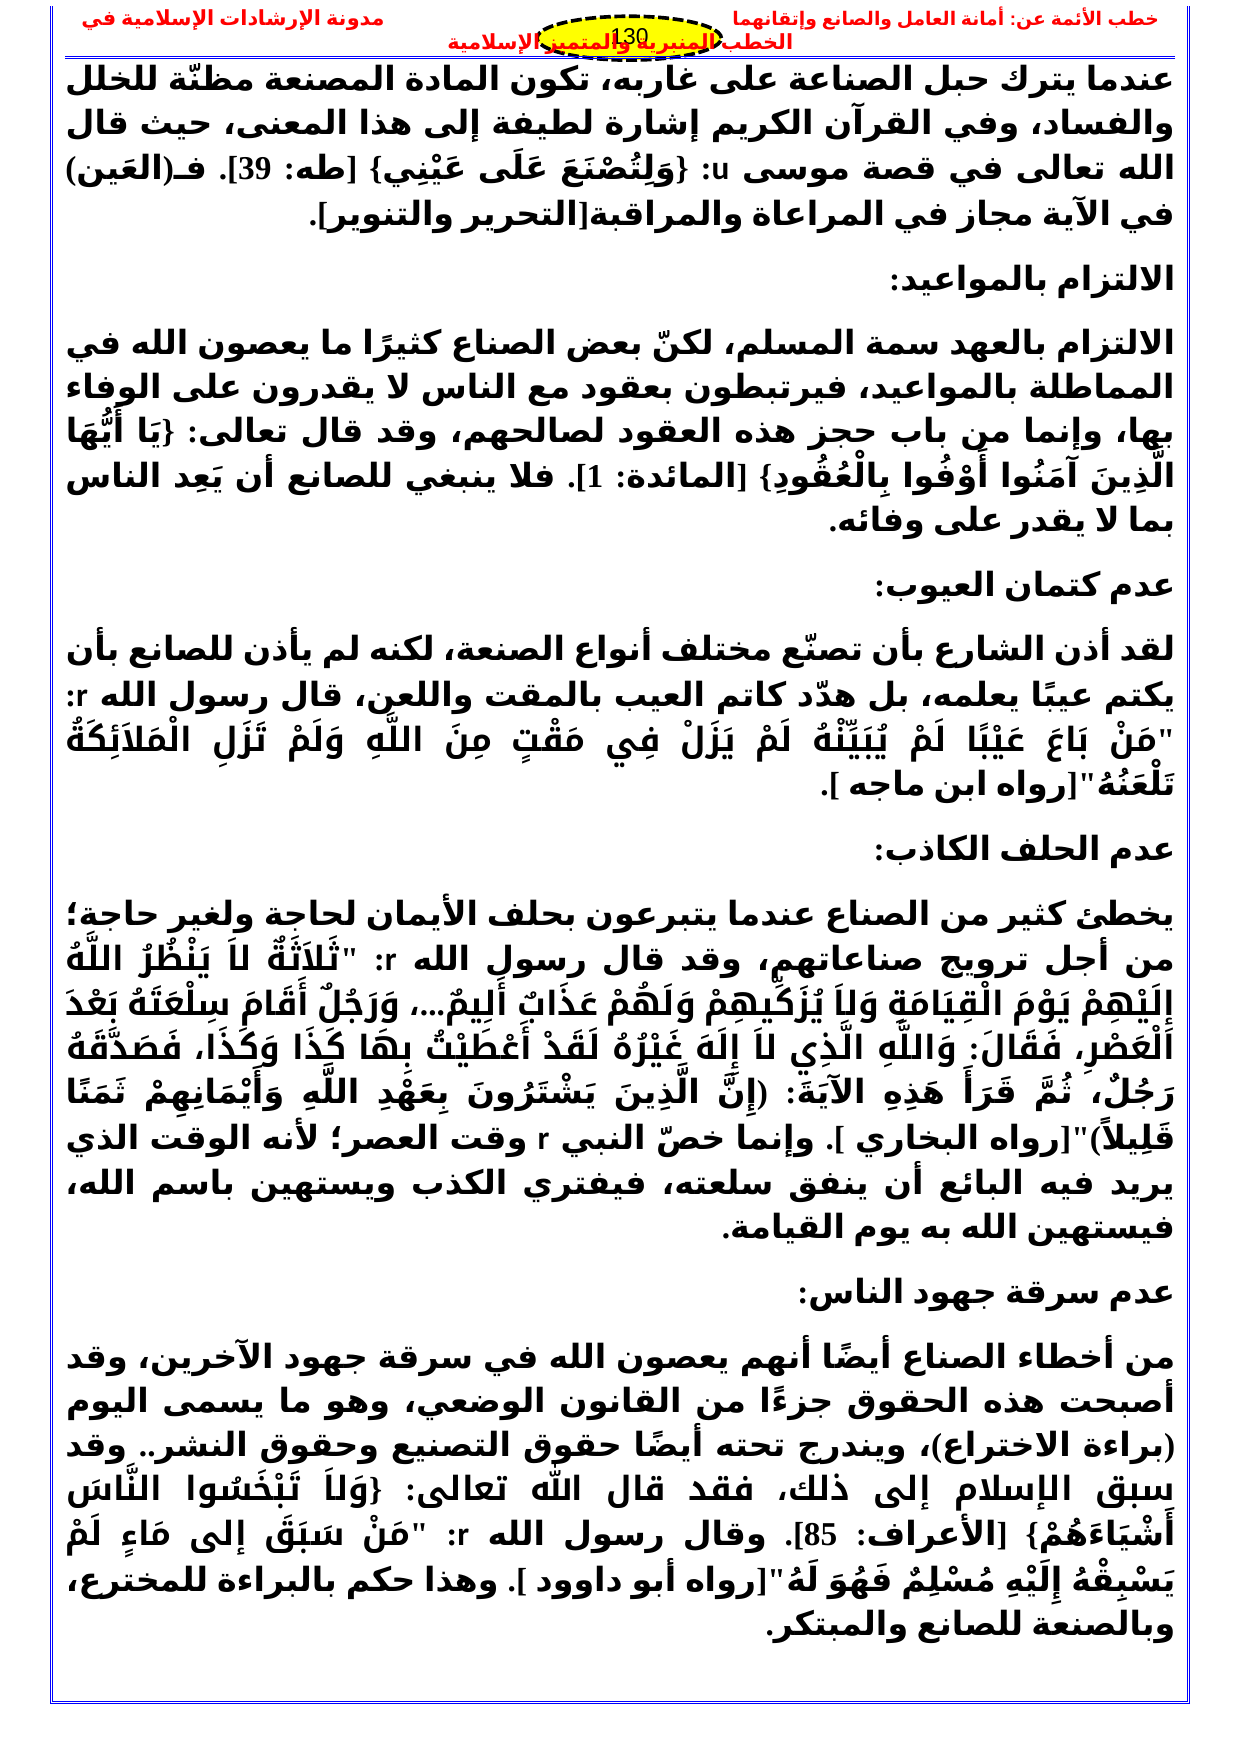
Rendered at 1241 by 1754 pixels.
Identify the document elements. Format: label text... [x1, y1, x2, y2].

text ‏من أخطاء الصناع أيضًا أنهم يعصون الله في سرقة جهود الآخرين، وقد أصبحت هذه الحقوق جزءًا من القانون الوضعي، وهو ما يسمى اليوم (براءة الاختراع)، ويندرج تحته أيضًا حقوق التصنيع وحقوق النشر.. وقد سبق الإسلام إلى ذلك، فقد قال الله تعالى: {وَلاَ تَبْخَسُوا النَّاسَ أَشْيَاءَهُمْ} [الأعراف: 85]. وقال رسول الله r: "مَنْ سَبَقَ إلى مَاءٍ لَمْ يَسْبِقْهُ إِلَيْهِ مُسْلِمٌ فَهُوَ لَهُ"[رواه أبو داوود ]. وهذا حكم بالبراءة للمخترع، وبالصنعة للصانع والمبتكر. [65, 1337, 1175, 1642]
text ‏عدم الحلف الكاذب: [65, 829, 1175, 867]
text ‏يخطئ كثير من الصناع عندما يتبرعون بحلف الأيمان لحاجة ولغير حاجة؛ من أجل ترويج صناعاتهم، وقد قال رسول الله r: "ثَلاَثَةٌ لاَ يَنْظُرُ اللَّهُ إِلَيْهِمْ يَوْمَ الْقِيَامَةِ وَلاَ يُزَكِّيهِمْ وَلَهُمْ عَذَابٌ أَلِيمٌ...، وَرَجُلٌ أَقَامَ سِلْعَتَهُ بَعْدَ الْعَصْرِ، فَقَالَ: وَاللَّهِ الَّذِي لاَ إِلَهَ غَيْرُهُ لَقَدْ أَعْطَيْتُ بِهَا كَذَا وَكَذَا، فَصَدَّقَهُ رَجُلٌ، ثُمَّ قَرَأَ هَذِهِ الآيَةَ: (إِنَّ الَّذِينَ يَشْتَرُونَ بِعَهْدِ اللَّهِ وَأَيْمَانِهِمْ ثَمَنًا قَلِيلاً)"[رواه البخاري ]. وإنما خصّ النبي r وقت العصر؛ لأنه الوقت الذي يريد فيه البائع أن ينفق سلعته، فيفتري الكذب ويستهين باسم الله، فيستهين الله به يوم القيامة. [65, 894, 1175, 1246]
text ‏الالتزام بالعهد سمة المسلم، لكنّ بعض الصناع كثيرًا ما يعصون الله في المماطلة بالمواعيد، فيرتبطون بعقود مع الناس لا يقدرون على الوفاء بها، وإنما من باب حجز هذه العقود لصالحهم، وقد قال تعالى: {يَا أَيُّهَا الَّذِينَ آمَنُوا أَوْفُوا بِالْعُقُودِ} [المائدة: 1]. فلا ينبغي للصانع أن يَعِد الناس بما لا يقدر على وفائه. [65, 324, 1175, 538]
text ‏عدم سرقة جهود الناس: [65, 1272, 1175, 1311]
text ‏الالتزام بالمواعيد: [65, 259, 1175, 297]
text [65, 59, 1175, 232]
text ‏عدم كتمان العيوب: [65, 565, 1175, 603]
text ‏لقد أذن الشارع بأن تصنّع مختلف أنواع الصنعة، لكنه لم يأذن للصانع بأن يكتم عيبًا يعلمه، بل هدّد كاتم العيب بالمقت واللعن، قال رسول الله r: "مَنْ بَاعَ عَيْبًا لَمْ يُبَيِّنْهُ لَمْ يَزَلْ فِي مَقْتٍ مِنَ اللَّهِ وَلَمْ تَزَلِ الْمَلاَئِكَةُ تَلْعَنُهُ"[رواه ابن ماجه ]. [65, 630, 1175, 803]
